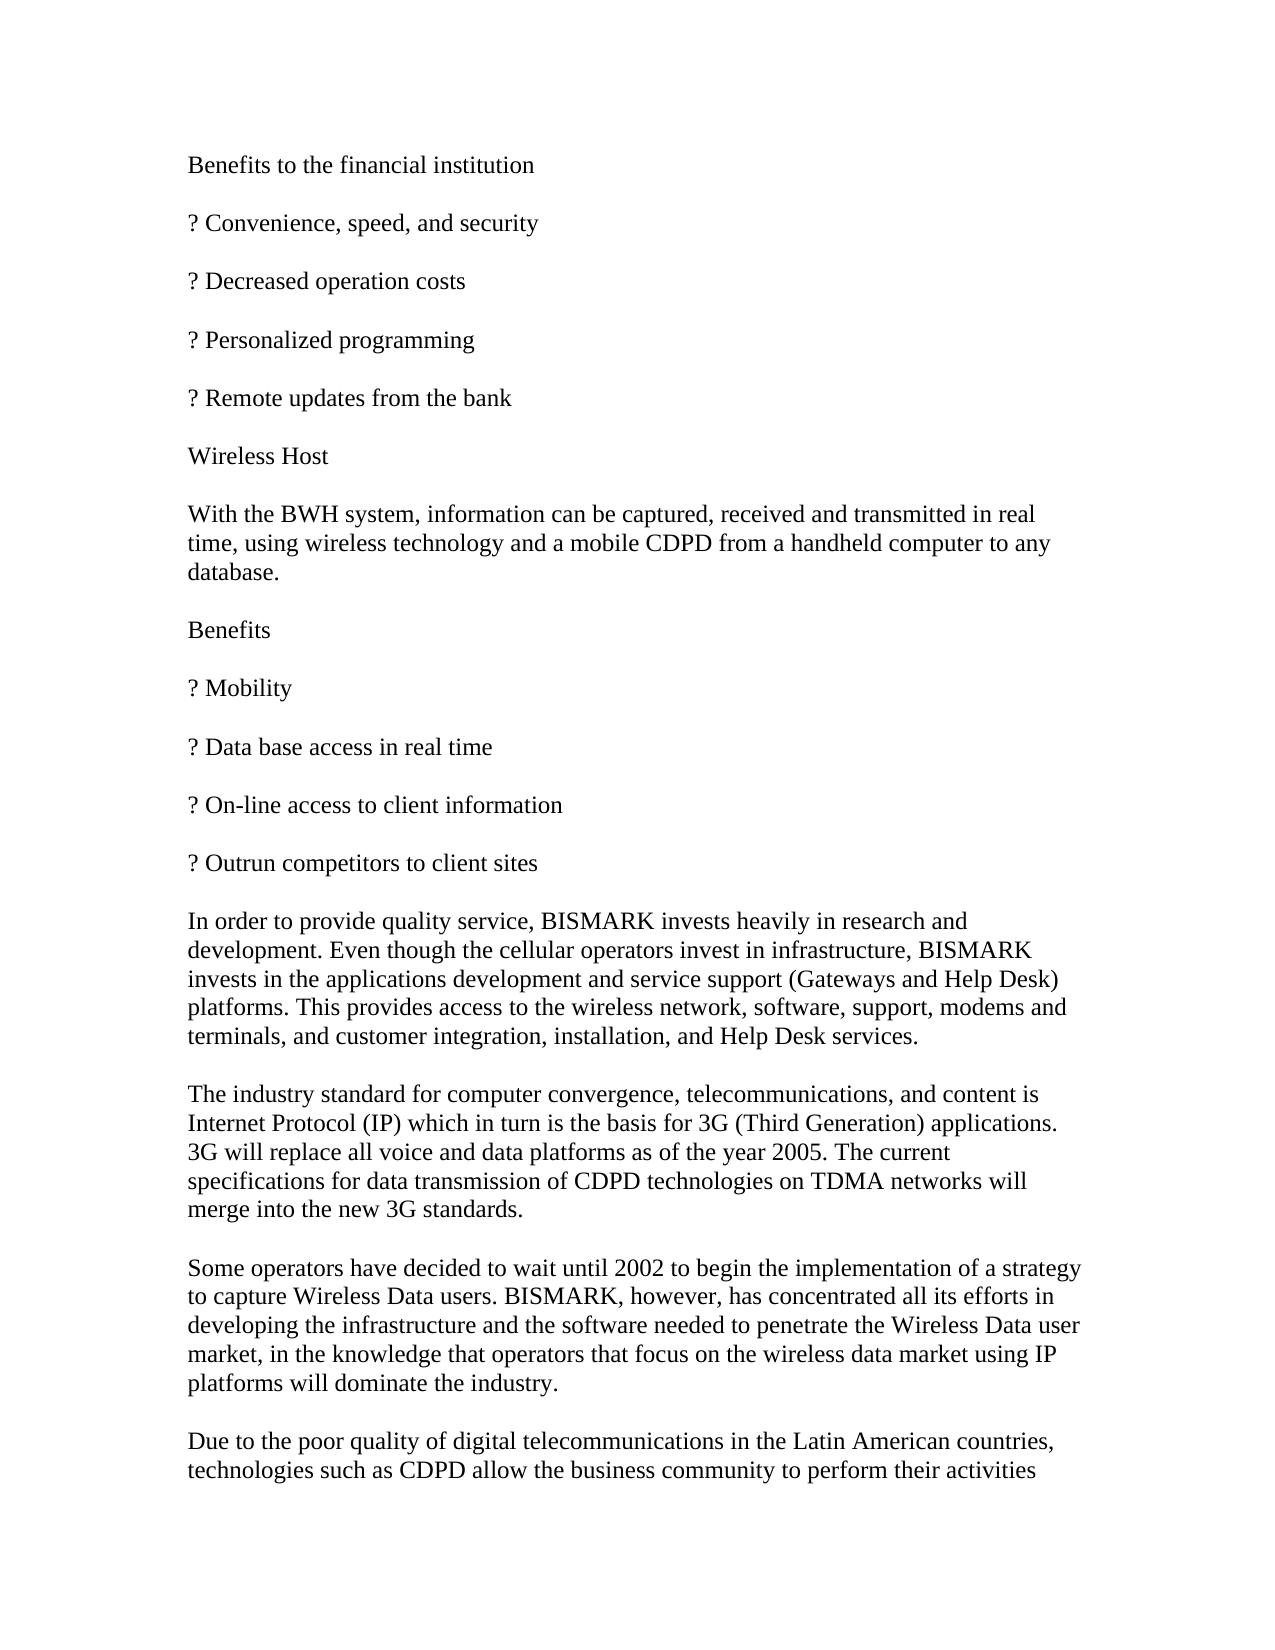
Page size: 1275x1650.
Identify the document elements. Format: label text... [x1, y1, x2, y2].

text ? Data base access in real time [187, 732, 1087, 760]
text In order to provide quality service, BISMARK invests heavily in research and development. Even though the cellular operators invest in infrastructure, BISMARK invests in the applications development and service support (Gateways and Help Desk) platforms. This provides access to the wireless network, software, support, modems and terminals, and customer integration, installation, and Help Desk services. [187, 906, 1087, 1050]
text Some operators have decided to wait until 2002 to begin the implementation of a strategy to capture Wireless Data users. BISMARK, however, has concentrated all its efforts in developing the infrastructure and the software needed to penetrate the Wireless Data user market, in the knowledge that operators that focus on the wireless data market using IP platforms will dominate the industry. [187, 1253, 1087, 1396]
text The industry standard for computer convergence, telecommunications, and content is Internet Protocol (IP) which in turn is the basis for 3G (Third Generation) applications. 3G will replace all voice and data platforms as of the year 2005. The current specifications for data transmission of CDPD technologies on TDMA networks will merge into the new 3G standards. [187, 1079, 1087, 1223]
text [187, 1426, 1087, 1483]
text ? Remote updates from the bank [187, 383, 1087, 412]
text ? Convenience, speed, and security [187, 208, 1087, 237]
text Benefits [187, 615, 1087, 644]
text Benefits to the financial institution [187, 150, 1087, 179]
text ? Mobility [187, 673, 1087, 702]
text ? Personalized programming [187, 325, 1087, 353]
text ? On-line access to client information [187, 790, 1087, 818]
text ? Outrun competitors to client sites [187, 848, 1087, 877]
text Wireless Host [187, 441, 1087, 470]
text ? Decreased operation costs [187, 266, 1087, 295]
text With the BWH system, information can be captured, received and transmitted in real time, using wireless technology and a mobile CDPD from a handheld computer to any database. [187, 499, 1087, 586]
